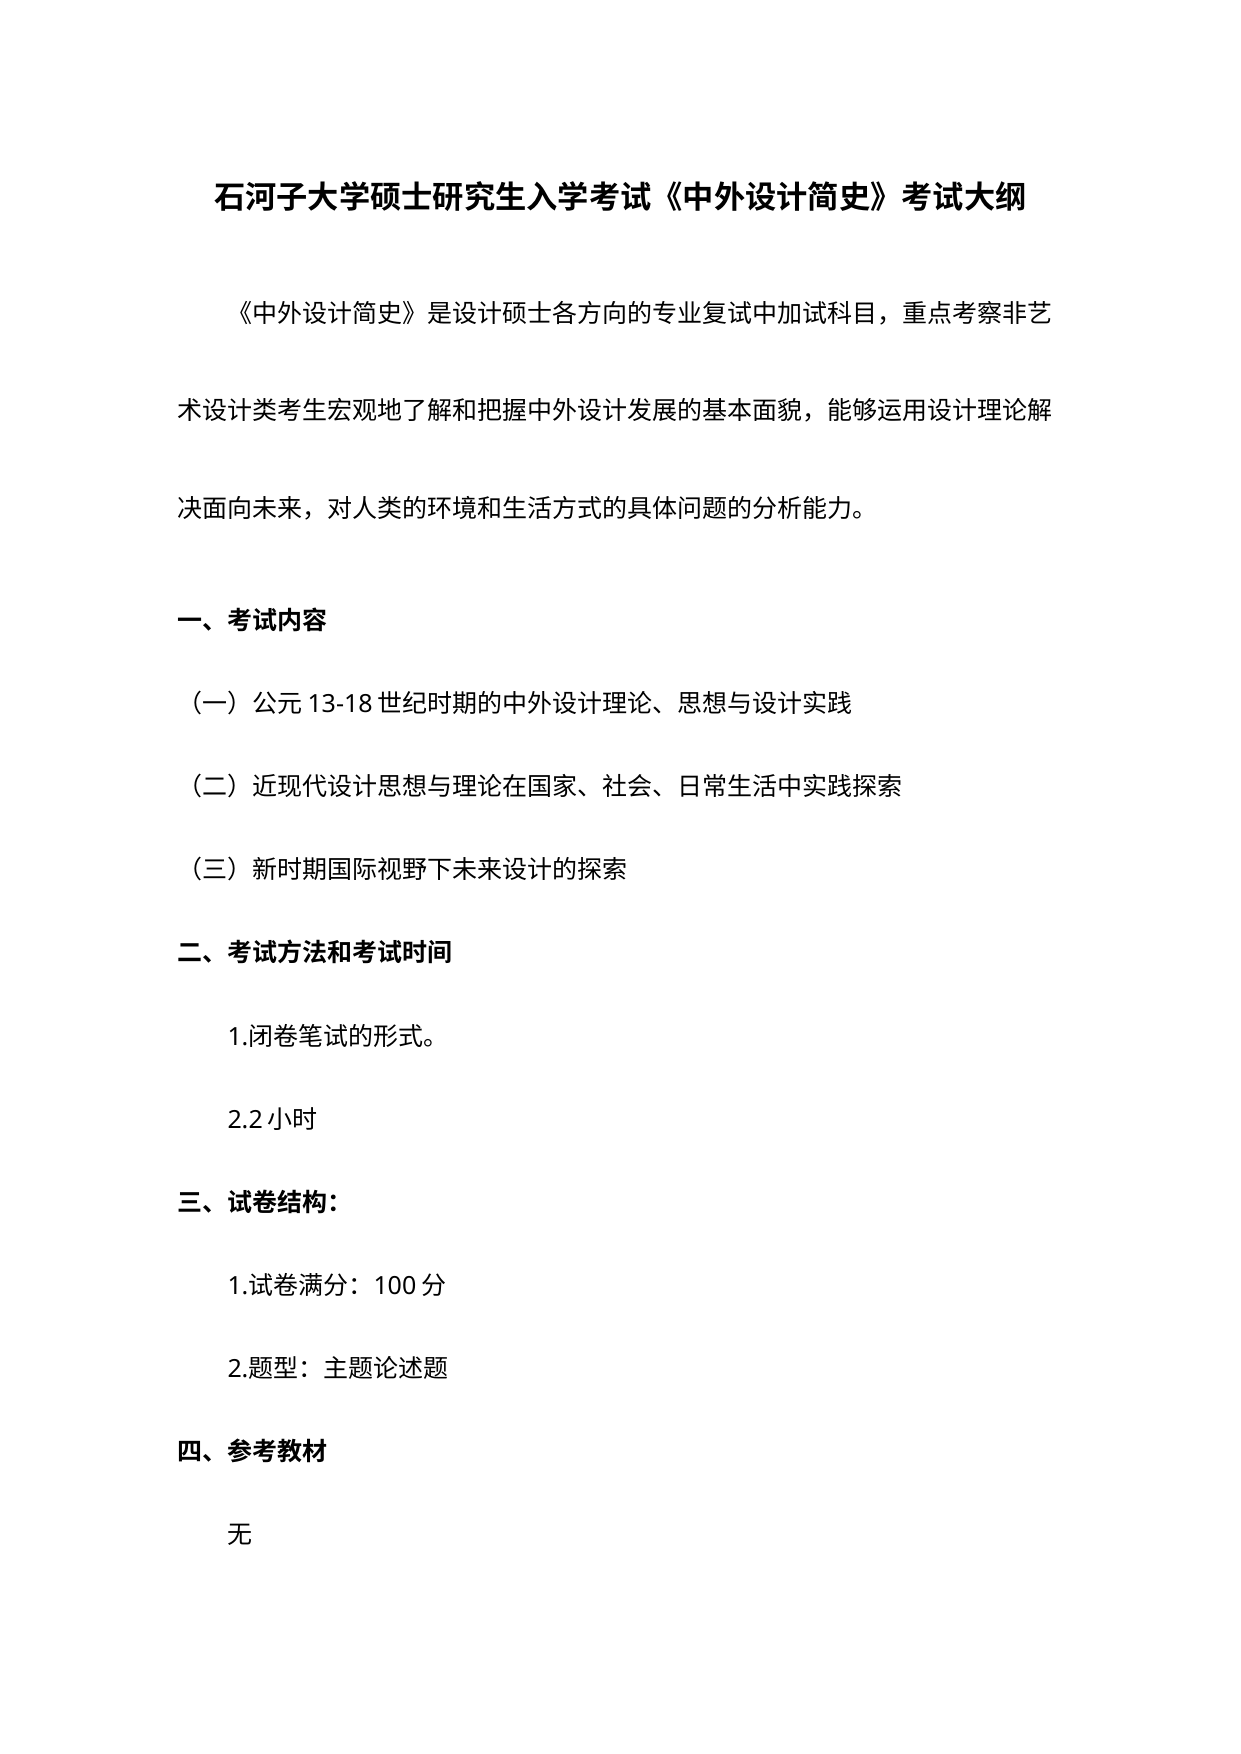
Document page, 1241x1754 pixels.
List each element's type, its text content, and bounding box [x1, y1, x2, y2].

text （二）近现代设计思想与理论在国家、社会、日常生活中实践探索 [177, 752, 1063, 817]
text （三）新时期国际视野下未来设计的探索 [177, 835, 1063, 900]
text 一、考试内容 [177, 586, 1063, 651]
text 2.题型：主题论述题 [177, 1334, 1063, 1399]
text 三、试卷结构： [177, 1168, 1063, 1233]
text 四、参考教材 [177, 1417, 1063, 1482]
text （一）公元13-18世纪时期的中外设计理论、思想与设计实践 [177, 669, 1063, 734]
text 2.2小时 [177, 1085, 1063, 1150]
text 1.闭卷笔试的形式。 [177, 1002, 1063, 1067]
text 石河子大学硕士研究生入学考试《中外设计简史》考试大纲 [177, 162, 1063, 227]
text 无 [177, 1500, 1063, 1565]
text 1.试卷满分：100分 [177, 1251, 1063, 1316]
text 二、考试方法和考试时间 [177, 918, 1063, 983]
text 《中外设计简史》是设计硕士各方向的专业复试中加试科目，重点考察非艺术设计类考生宏观地了解和把握中外设计发展的基本面貌，能够运用设计理论解决面向未来，对人类的环境和生活方式的具体问题的分析能力。 [177, 279, 1063, 539]
